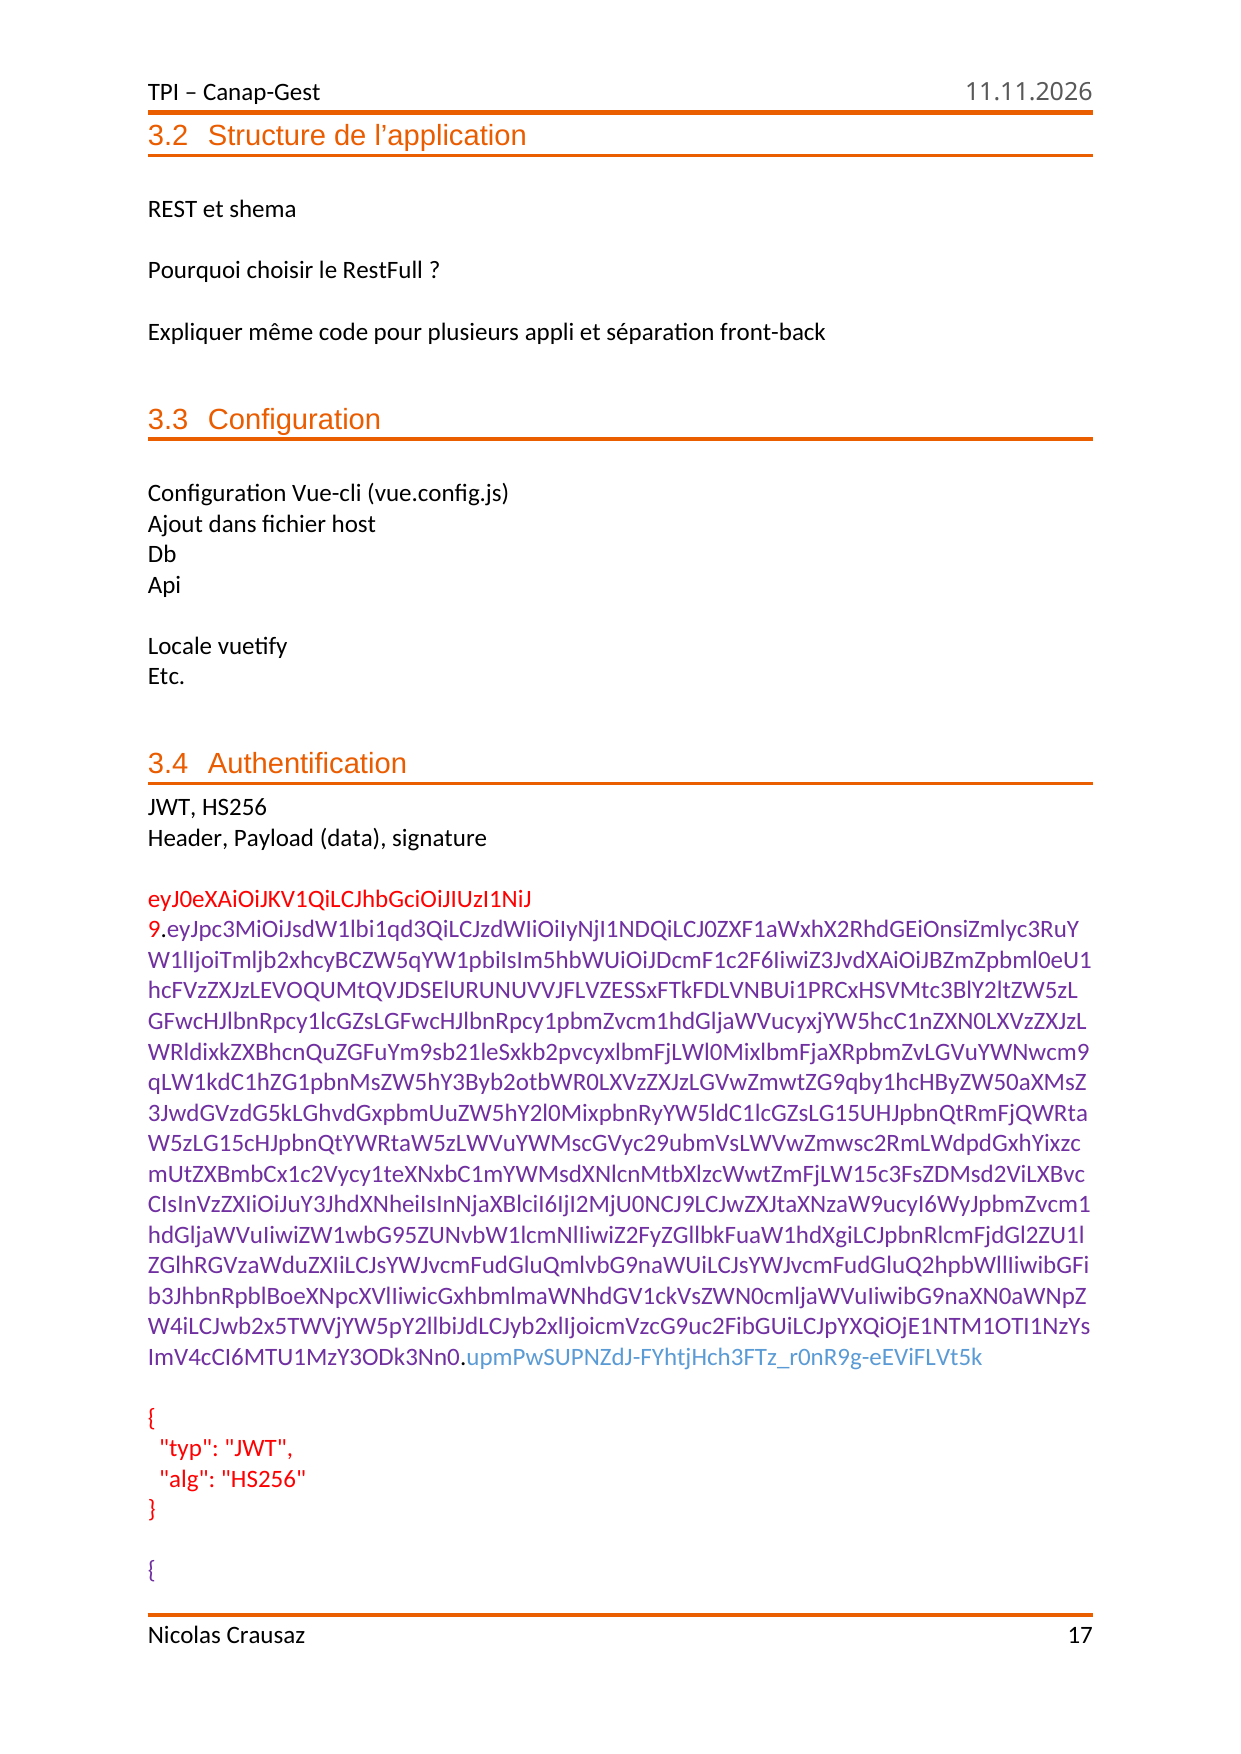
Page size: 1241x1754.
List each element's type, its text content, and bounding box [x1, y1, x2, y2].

text eyJ0eXAiOiJKV1QiLCJhbGciOiJIUzI1NiJ9.eyJpc3MiOiJsdW1lbi1qd3QiLCJzdWIiOiIyNjI1NDQiLCJ0ZXF1aWxhX2RhdGEiOnsiZmlyc3RuYW1lIjoiTmljb2xhcyBCZW5qYW1pbiIsIm5hbWUiOiJDcmF1c2F6IiwiZ3JvdXAiOiJBZmZpbml0eU1hcFVzZXJzLEVOQUMtQVJDSElURUNUVVJFLVZESSxFTkFDLVNBUi1PRCxHSVMtc3BlY2ltZW5zLGFwcHJlbnRpcy1lcGZsLGFwcHJlbnRpcy1pbmZvcm1hdGljaWVucyxjYW5hcC1nZXN0LXVzZXJzLWRldixkZXBhcnQuZGFuYm9sb21leSxkb2pvcyxlbmFjLWl0MixlbmFjaXRpbmZvLGVuYWNwcm9qLW1kdC1hZG1pbnMsZW5hY3Byb2otbWR0LXVzZXJzLGVwZmwtZG9qby1hcHByZW50aXMsZ3JwdGVzdG5kLGhvdGxpbmUuZW5hY2l0MixpbnRyYW5ldC1lcGZsLG15UHJpbnQtRmFjQWRtaW5zLG15cHJpbnQtYWRtaW5zLWVuYWMscGVyc29ubmVsLWVwZmwsc2RmLWdpdGxhYixzcmUtZXBmbCx1c2Vycy1teXNxbC1mYWMsdXNlcnMtbXlzcWwtZmFjLW15c3FsZDMsd2ViLXBvcCIsInVzZXIiOiJuY3JhdXNheiIsInNjaXBlciI6IjI2MjU0NCJ9LCJwZXJtaXNzaW9ucyI6WyJpbmZvcm1hdGljaWVuIiwiZW1wbG95ZUNvbW1lcmNlIiwiZ2FyZGllbkFuaW1hdXgiLCJpbnRlcmFjdGl2ZU1lZGlhRGVzaWduZXIiLCJsYWJvcmFudGluQmlvbG9naWUiLCJsYWJvcmFudGluQ2hpbWllIiwibGFib3JhbnRpblBoeXNpcXVlIiwicGxhbmlmaWNhdGV1ckVsZWN0cmljaWVuIiwibG9naXN0aWNpZW4iLCJwb2x5TWVjYW5pY2llbiJdLCJyb2xlIjoicmVzcG9uc2FibGUiLCJpYXQiOjE1NTM1OTI1NzYsImV4cCI6MTU1MzY3ODk3Nn0.upmPwSUPNZdJ-FYhtjHch3FTz_r0nR9g-eEViFLVt5k [148, 883, 1093, 1371]
text Pourquoi choisir le RestFull ? [148, 255, 1093, 285]
text "typ": "JWT", [148, 1432, 1093, 1463]
text "alg": "HS256" [148, 1463, 1093, 1493]
text Etc. [148, 660, 1093, 691]
text Expliquer même code pour plusieurs appli et séparation front-back [148, 316, 1093, 346]
subtitle Structure de l’application [148, 118, 1093, 154]
text } [148, 1493, 1093, 1524]
text REST et shema [148, 194, 1093, 224]
text Locale vuetify [148, 630, 1093, 660]
text { [148, 1554, 1093, 1585]
text { [148, 1402, 1093, 1432]
text Api [148, 569, 1093, 599]
text Db [148, 538, 1093, 569]
text Header, Payload (data), signature [148, 822, 1093, 852]
text JWT, HS256 [148, 791, 1093, 822]
subtitle Configuration [148, 402, 1093, 437]
text Ajout dans fichier host [148, 508, 1093, 538]
text Configuration Vue-cli (vue.config.js) [148, 477, 1093, 508]
subtitle Authentification [148, 746, 1093, 782]
